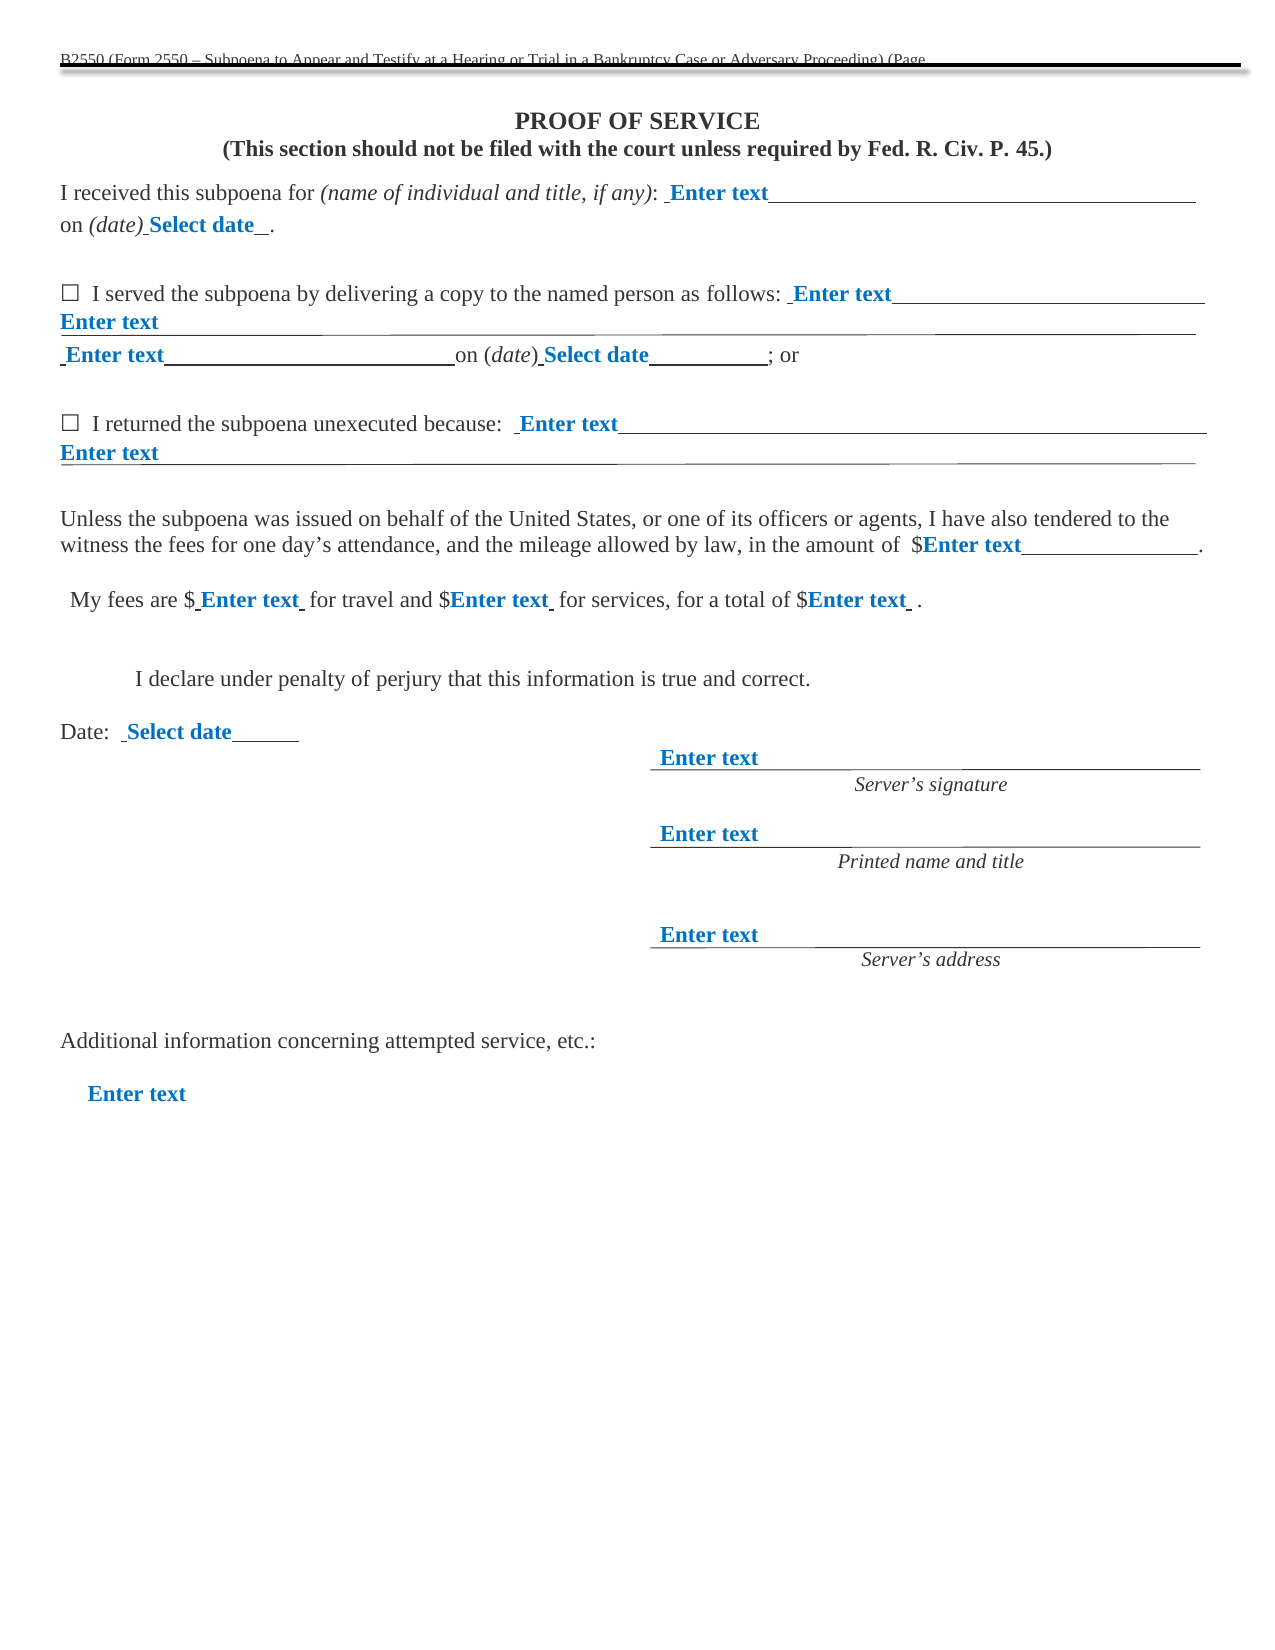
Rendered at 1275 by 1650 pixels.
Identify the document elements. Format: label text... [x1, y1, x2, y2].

table_cell I received this subpoena for (name of individual and title, if any): on (date) . I served the subpoena by delivering a copy to the named person as follows: on (date) ; or I returned the subpoena unexecuted because: Unless the subpoena was issued on behalf of the United States, or one of its officers or agents, I have also tendered to the witness the fees for one day’s attendance, and the mileage allowed by law, in the amount of $ . [60, 168, 1241, 558]
table_header PROOF OF SERVICE (This section should not be filed with the court unless required by Fed. R. Civ. P. 45.) [60, 67, 1241, 168]
text I declare under penalty of perjury that this information is true and correct. [135, 666, 1252, 692]
text Additional information concerning attempted service, etc.: [60, 1027, 1252, 1054]
table_header Date: [39, 719, 471, 974]
table_header Server’s signature Printed name and title Server’s address [471, 719, 1220, 974]
text My fees are $ for travel and $ for services, for a total of $ . [69, 586, 1252, 613]
picture [53, 62, 1256, 81]
